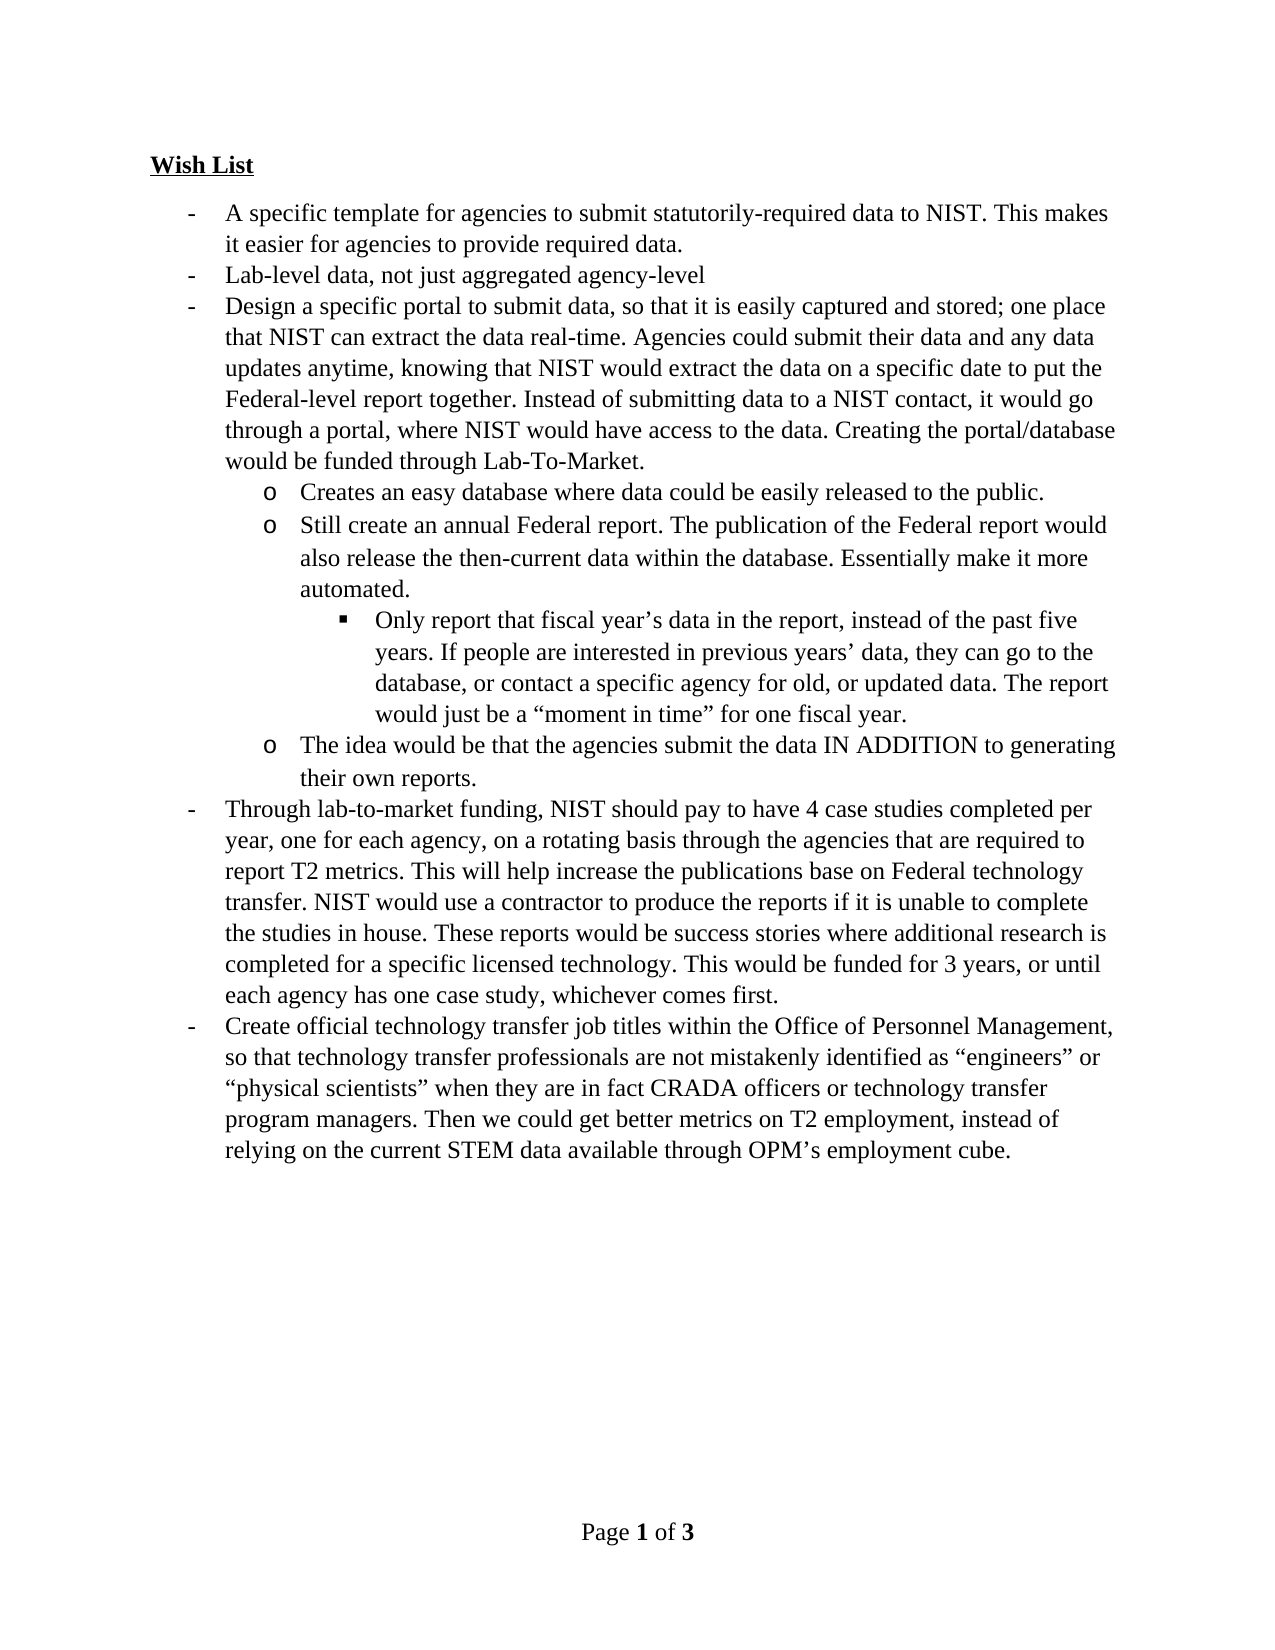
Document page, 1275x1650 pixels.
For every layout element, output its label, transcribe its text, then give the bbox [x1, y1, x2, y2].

list Creates an easy database where data could be easily released to the public. [262, 477, 1125, 508]
list A specific template for agencies to submit statutorily-required data to NIST. This makes it easier for agencies to provide required data. [187, 198, 1125, 257]
list Design a specific portal to submit data, so that it is easily captured and stored; one place that NIST can extract the data real-time. Agencies could submit their data and any data updates anytime, knowing that NIST would extract the data on a specific date to put the Federal-level report together. Instead of submitting data to a NIST contact, it would go through a portal, where NIST would have access to the data. Creating the portal/database would be funded through Lab-To-Market. [187, 291, 1125, 475]
list The idea would be that the agencies submit the data IN ADDITION to generating their own reports. [262, 730, 1125, 792]
list Only report that fiscal year’s data in the report, instead of the past five years. If people are interested in previous years’ data, they can go to the database, or contact a specific agency for old, or updated data. The report would just be a “moment in time” for one fiscal year. [337, 606, 1125, 727]
list Still create an annual Federal report. The publication of the Federal report would also release the then-current data within the database. Essentially make it more automated. [262, 510, 1125, 603]
text Wish List [150, 150, 1125, 179]
list Lab-level data, not just aggregated agency-level [187, 260, 1125, 288]
list Through lab-to-market funding, NIST should pay to have 4 case studies completed per year, one for each agency, on a rotating basis through the agencies that are required to report T2 metrics. This will help increase the publications base on Federal technology transfer. NIST would use a contractor to produce the reports if it is unable to complete the studies in house. These reports would be success stories where additional research is completed for a specific licensed technology. This would be funded for 3 years, or until each agency has one case study, whichever comes first. [187, 794, 1125, 1009]
list Create official technology transfer job titles within the Office of Personnel Management, so that technology transfer professionals are not mistakenly identified as “engineers” or “physical scientists” when they are in fact CRADA officers or technology transfer program managers. Then we could get better metrics on T2 employment, instead of relying on the current STEM data available through OPM’s employment cube. [187, 1011, 1125, 1195]
